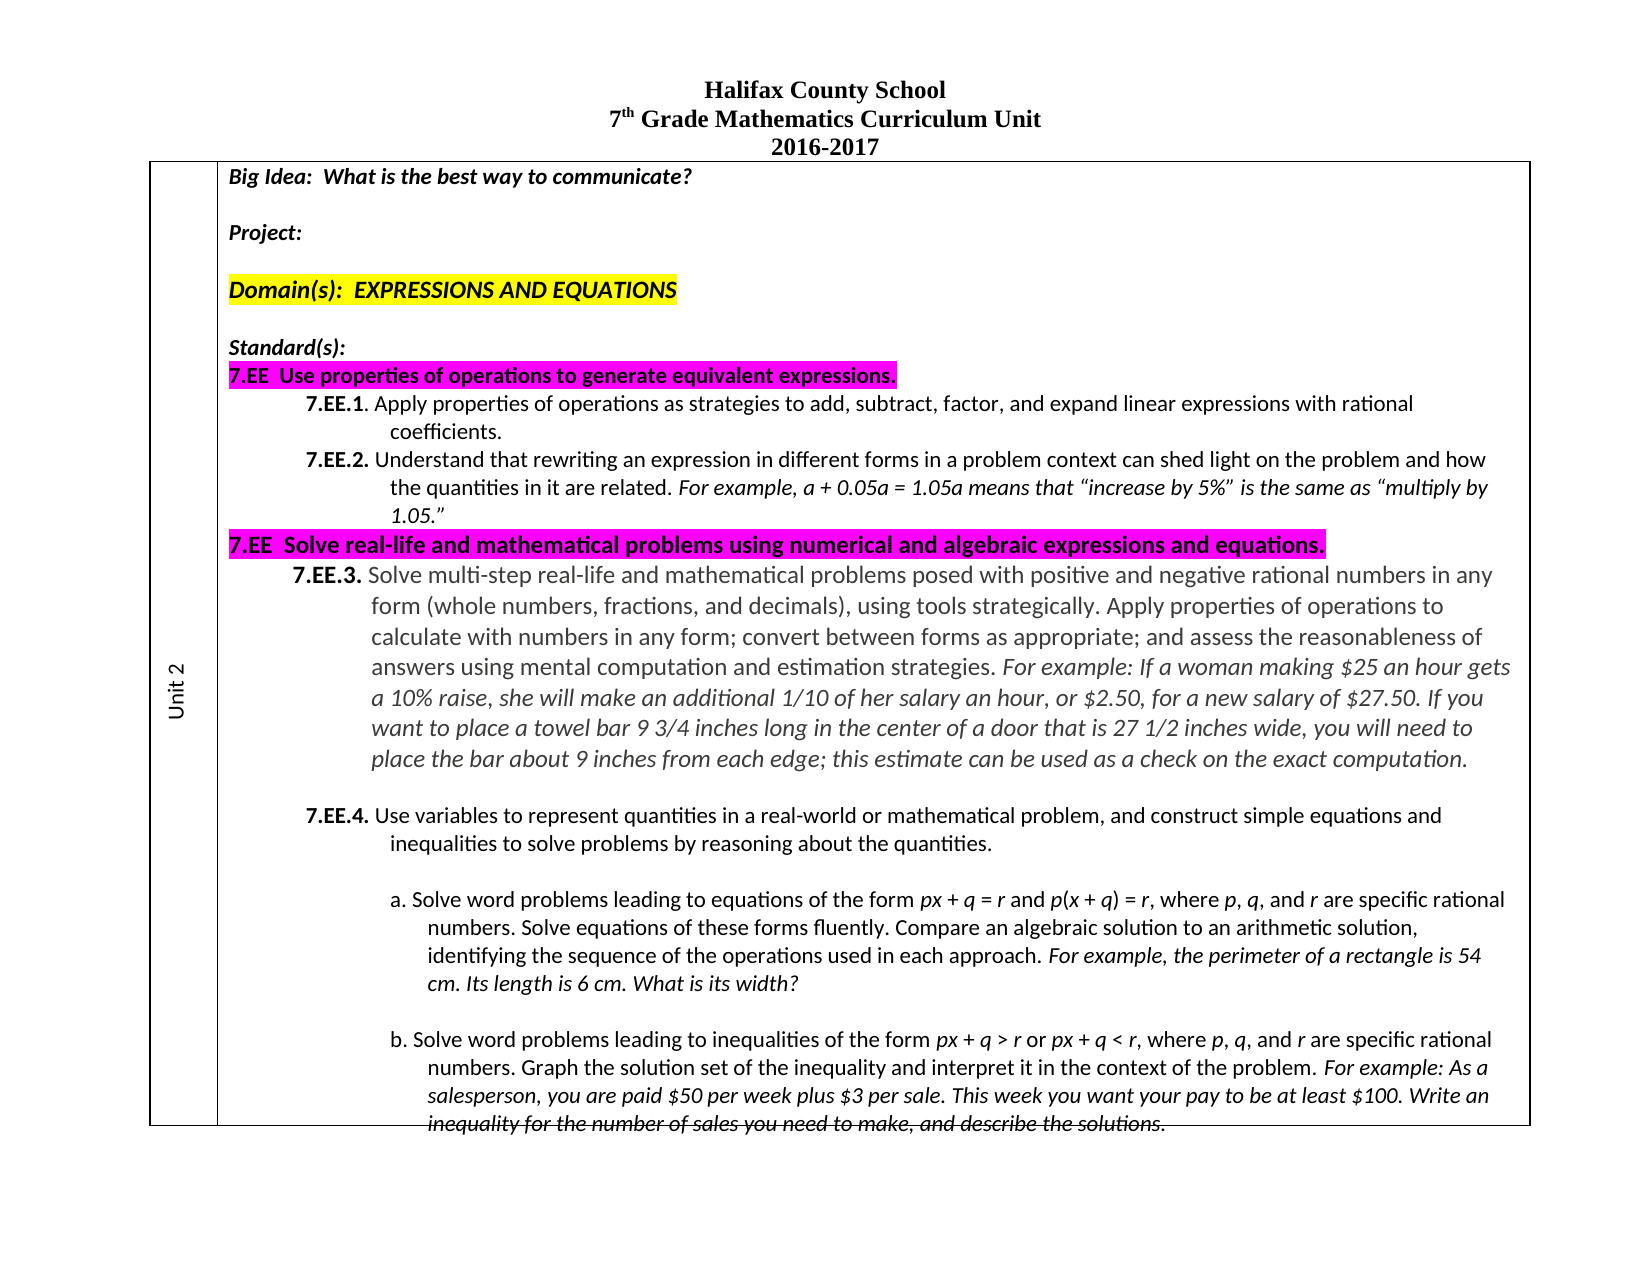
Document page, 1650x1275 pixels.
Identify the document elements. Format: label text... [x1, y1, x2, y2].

table_cell Big Idea: What is the best way to communicate? Project: Domain(s): EXPRESSIONS AND EQUATIONS Standard(s): 7.EE Use properties of operations to generate equivalent expressions. 7.EE.1. Apply properties of operations as strategies to add, subtract, factor, and expand linear expressions with rational coefficients. 7.EE.2. Understand that rewriting an expression in different forms in a problem context can shed light on the problem and how the quantities in it are related. For example, a + 0.05a = 1.05a means that “increase by 5%” is the same as “multiply by 1.05.” 7.EE Solve real-life and mathematical problems using numerical and algebraic expressions and equations. 7.EE.3. Solve multi-step real-life and mathematical problems posed with positive and negative rational numbers in any form (whole numbers, fractions, and decimals), using tools strategically. Apply properties of operations to calculate with numbers in any form; convert between forms as appropriate; and assess the reasonableness of answers using mental computation and estimation strategies. For example: If a woman making $25 an hour gets a 10% raise, she will make an additional 1/10 of her salary an hour, or $2.50, for a new salary of $27.50. If you want to place a towel bar 9 3/4 inches long in the center of a door that is 27 1/2 inches wide, you will need to place the bar about 9 inches from each edge; this estimate can be used as a check on the exact computation. 7.EE.4. Use variables to represent quantities in a real-world or mathematical problem, and construct simple equations and inequalities to solve problems by reasoning about the quantities. a. Solve word problems leading to equations of the form px + q = r and p(x + q) = r, where p, q, and r are specific rational numbers. Solve equations of these forms fluently. Compare an algebraic solution to an arithmetic solution, identifying the sequence of the operations used in each approach. For example, the perimeter of a rectangle is 54 cm. Its length is 6 cm. What is its width? b. Solve word problems leading to inequalities of the form px + q > r or px + q < r, where p, q, and r are specific rational numbers. Graph the solution set of the inequality and interpret it in the context of the problem. For example: As a salesperson, you are paid $50 per week plus $3 per sale. This week you want your pay to be at least $100. Write an inequality for the number of sales you need to make, and describe the solutions. [218, 162, 1529, 1125]
table_cell Unit 2 [151, 162, 217, 1125]
